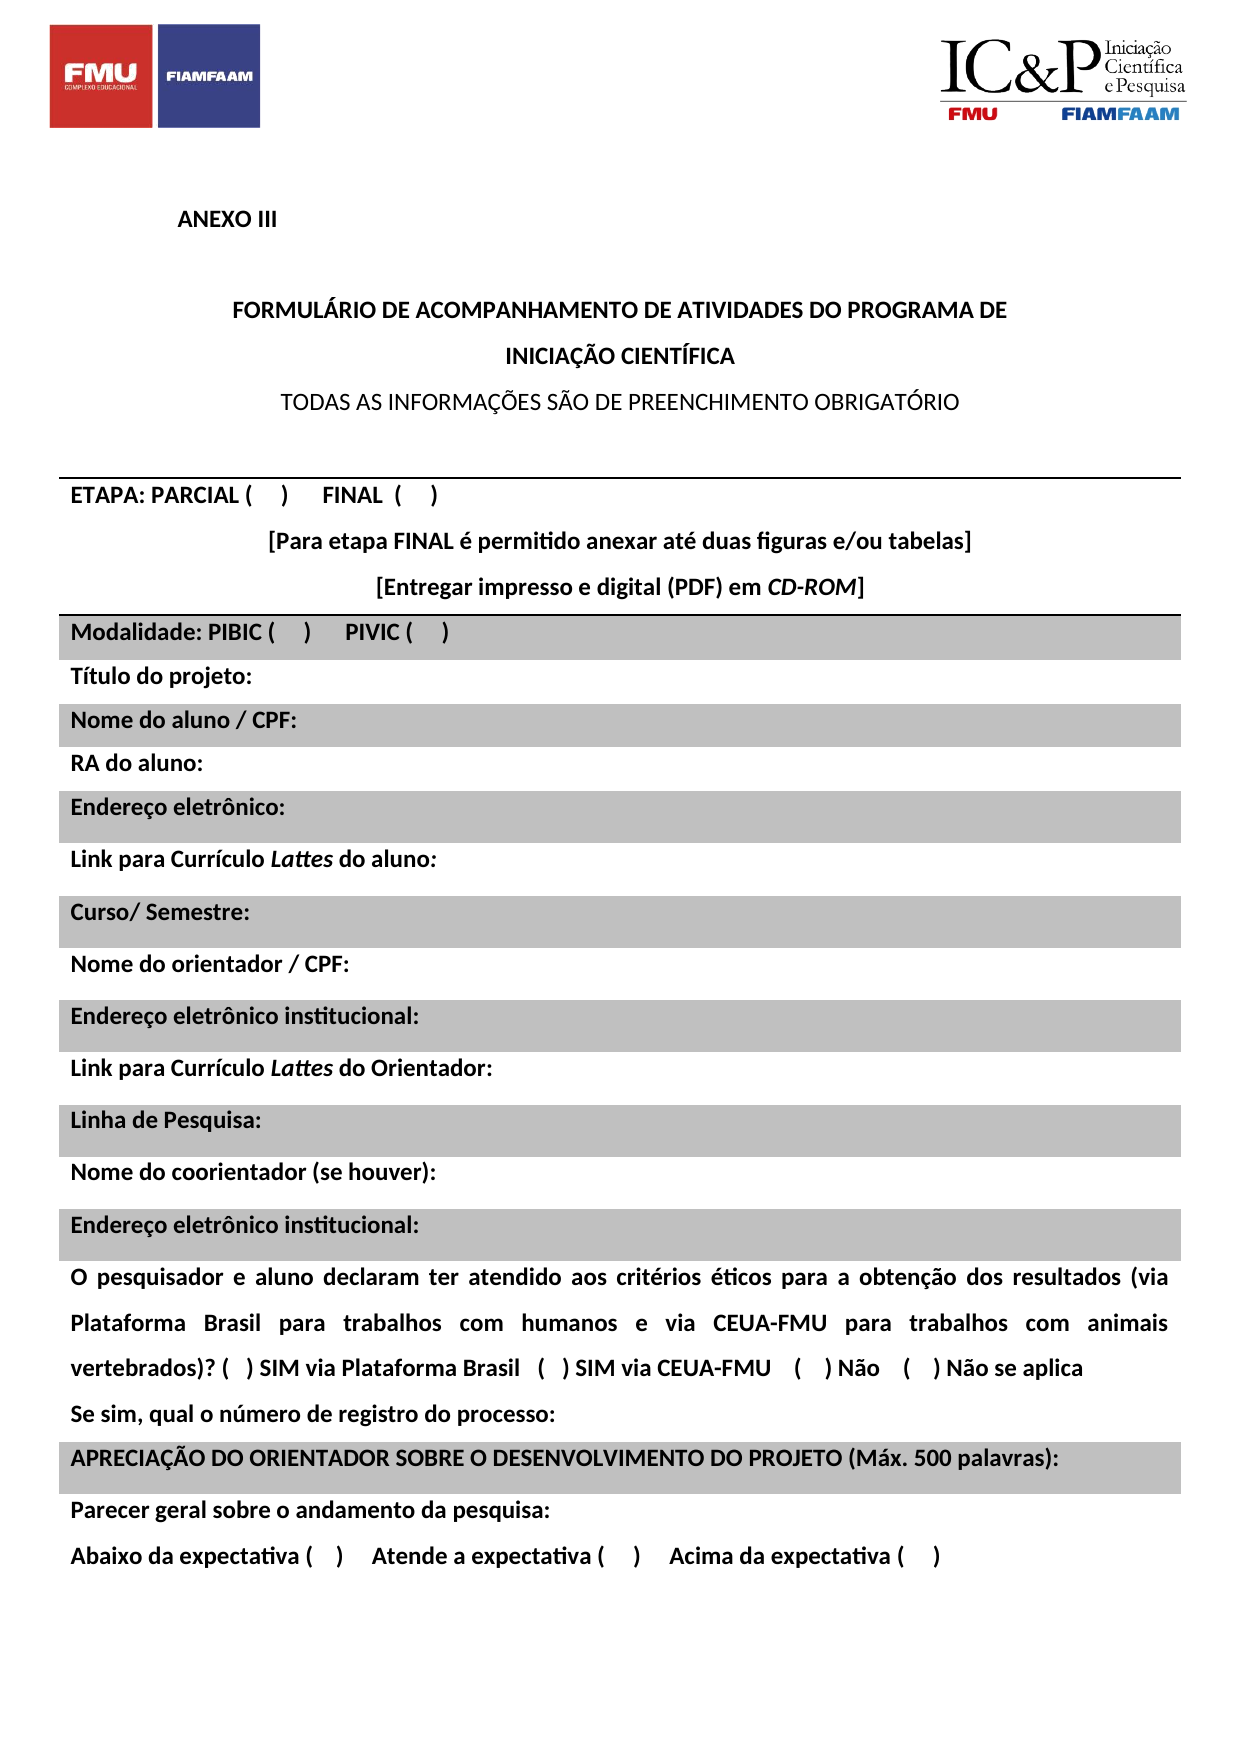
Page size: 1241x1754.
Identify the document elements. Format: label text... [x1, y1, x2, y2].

table_cell O pesquisador e aluno declaram ter atendido aos critérios éticos para a obtenção dos resultados (via Plataforma Brasil para trabalhos com humanos e via CEUA-FMU para trabalhos com animais vertebrados)? ( ) SIM via Plataforma Brasil ( ) SIM via CEUA-FMU ( ) Não ( ) Não se aplica Se sim, qual o número de registro do processo: [59, 1261, 1181, 1442]
table_cell Endereço eletrônico institucional: [59, 1000, 1181, 1052]
table_cell Nome do orientador / CPF: [59, 948, 1181, 1000]
picture [49, 24, 261, 128]
table_cell Endereço eletrônico institucional: [59, 1209, 1181, 1261]
table_cell APRECIAÇÃO DO ORIENTADOR SOBRE O DESENVOLVIMENTO DO PROJETO (Máx. 500 palavras): [59, 1442, 1181, 1494]
table_cell Modalidade: PIBIC ( ) PIVIC ( ) [59, 616, 1181, 660]
table_cell Nome do aluno / CPF: [59, 704, 1181, 747]
table_header ETAPA: PARCIAL ( ) FINAL ( ) [Para etapa FINAL é permitido anexar até duas figuras e/ou tabelas] [Entregar impresso e digital (PDF) em CD-ROM] [59, 479, 1181, 614]
table_cell RA do aluno: [59, 748, 1181, 791]
table_cell Link para Currículo Lattes do Orientador: [59, 1052, 1181, 1104]
subtitle ANEXO III [177, 203, 1063, 233]
table_cell Endereço eletrônico: [59, 791, 1181, 843]
table_cell Link para Currículo Lattes do aluno: [59, 843, 1181, 896]
text TODAS AS INFORMAÇÕES SÃO DE PREENCHIMENTO OBRIGATÓRIO [177, 386, 1063, 416]
table_cell Nome do coorientador (se houver): [59, 1157, 1181, 1209]
picture [937, 19, 1188, 138]
table_cell Curso/ Semestre: [59, 896, 1181, 948]
text FORMULÁRIO DE ACOMPANHAMENTO DE ATIVIDADES DO PROGRAMA DE INICIAÇÃO CIENTÍFICA [177, 294, 1063, 371]
table_cell Linha de Pesquisa: [59, 1105, 1181, 1157]
table_cell Parecer geral sobre o andamento da pesquisa: Abaixo da expectativa ( ) Atende a expectativa ( ) Acima da expectativa ( ) [59, 1494, 1181, 1584]
table_cell Título do projeto: [59, 660, 1181, 704]
